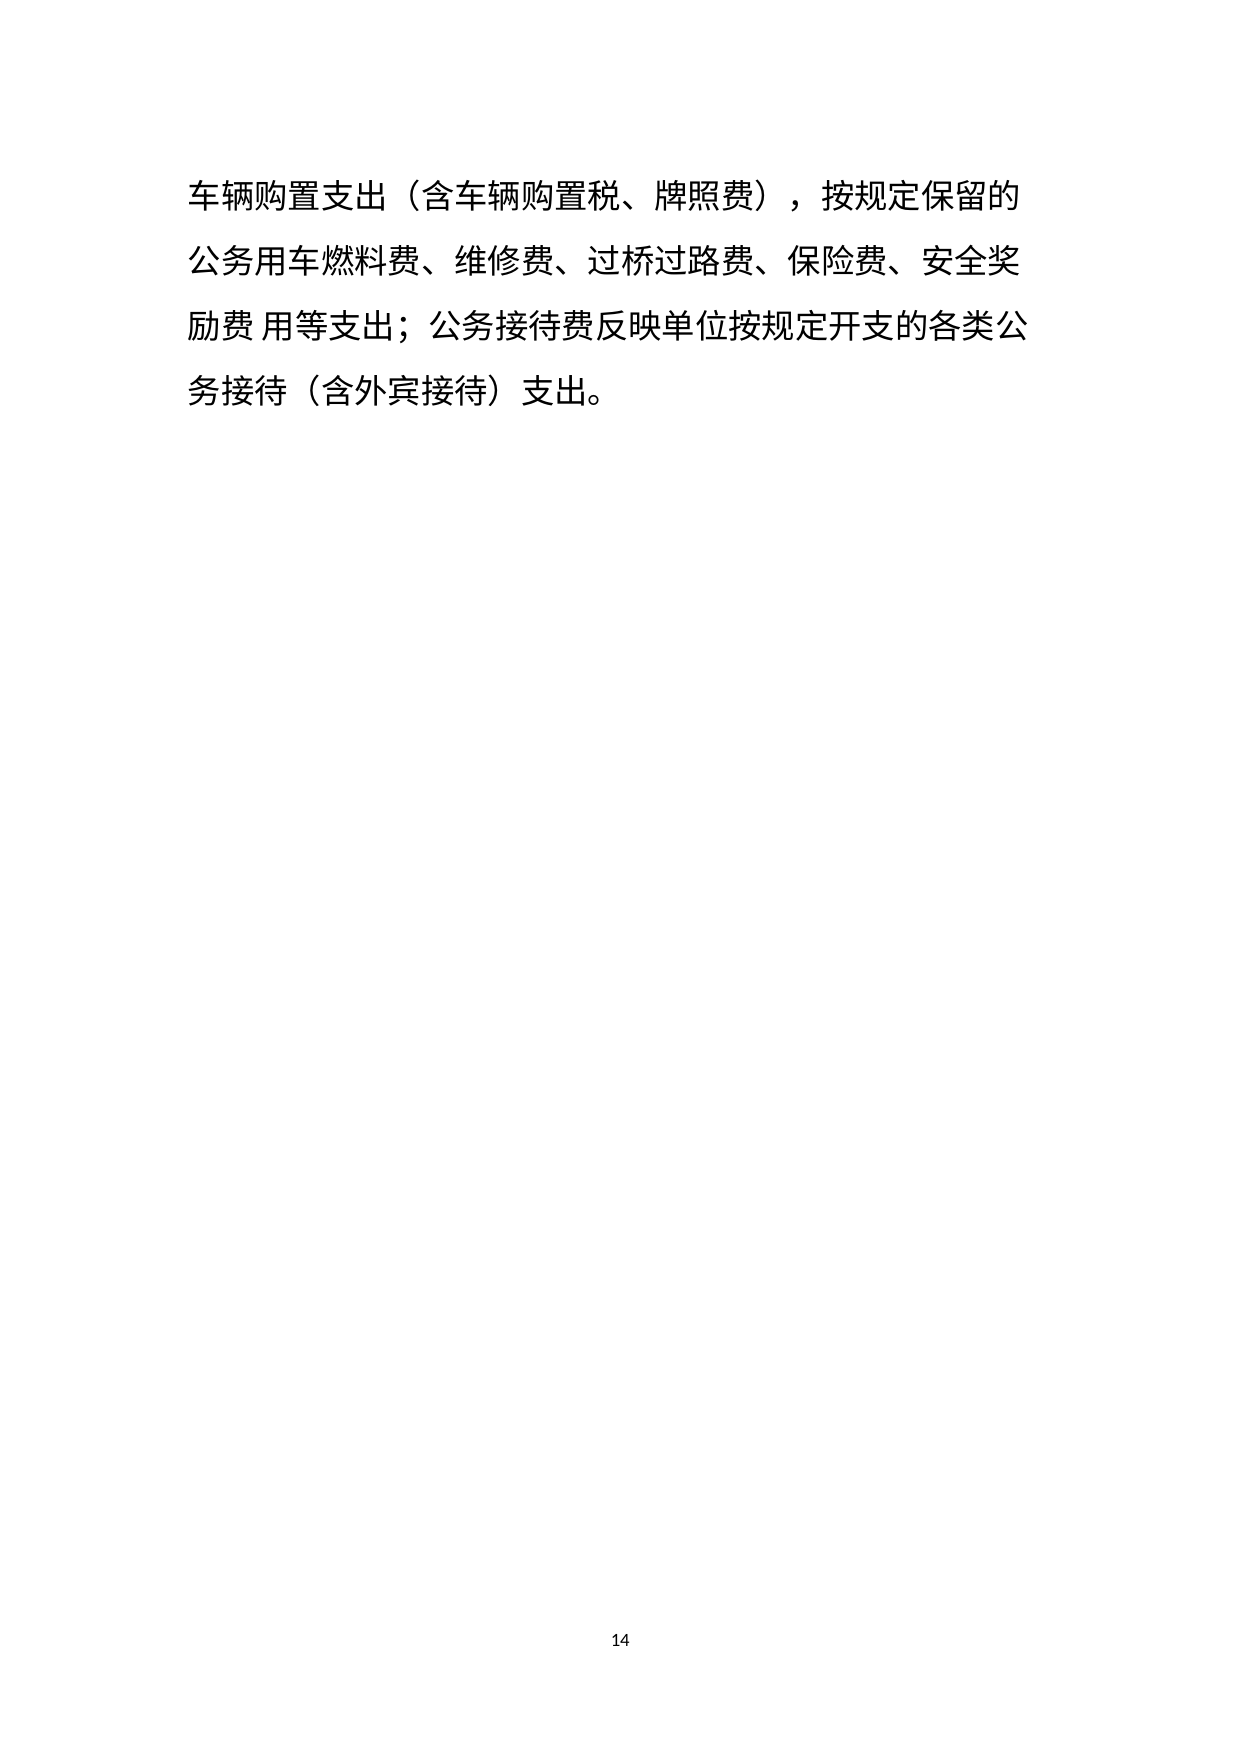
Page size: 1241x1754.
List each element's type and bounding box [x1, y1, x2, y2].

text [187, 162, 1053, 422]
